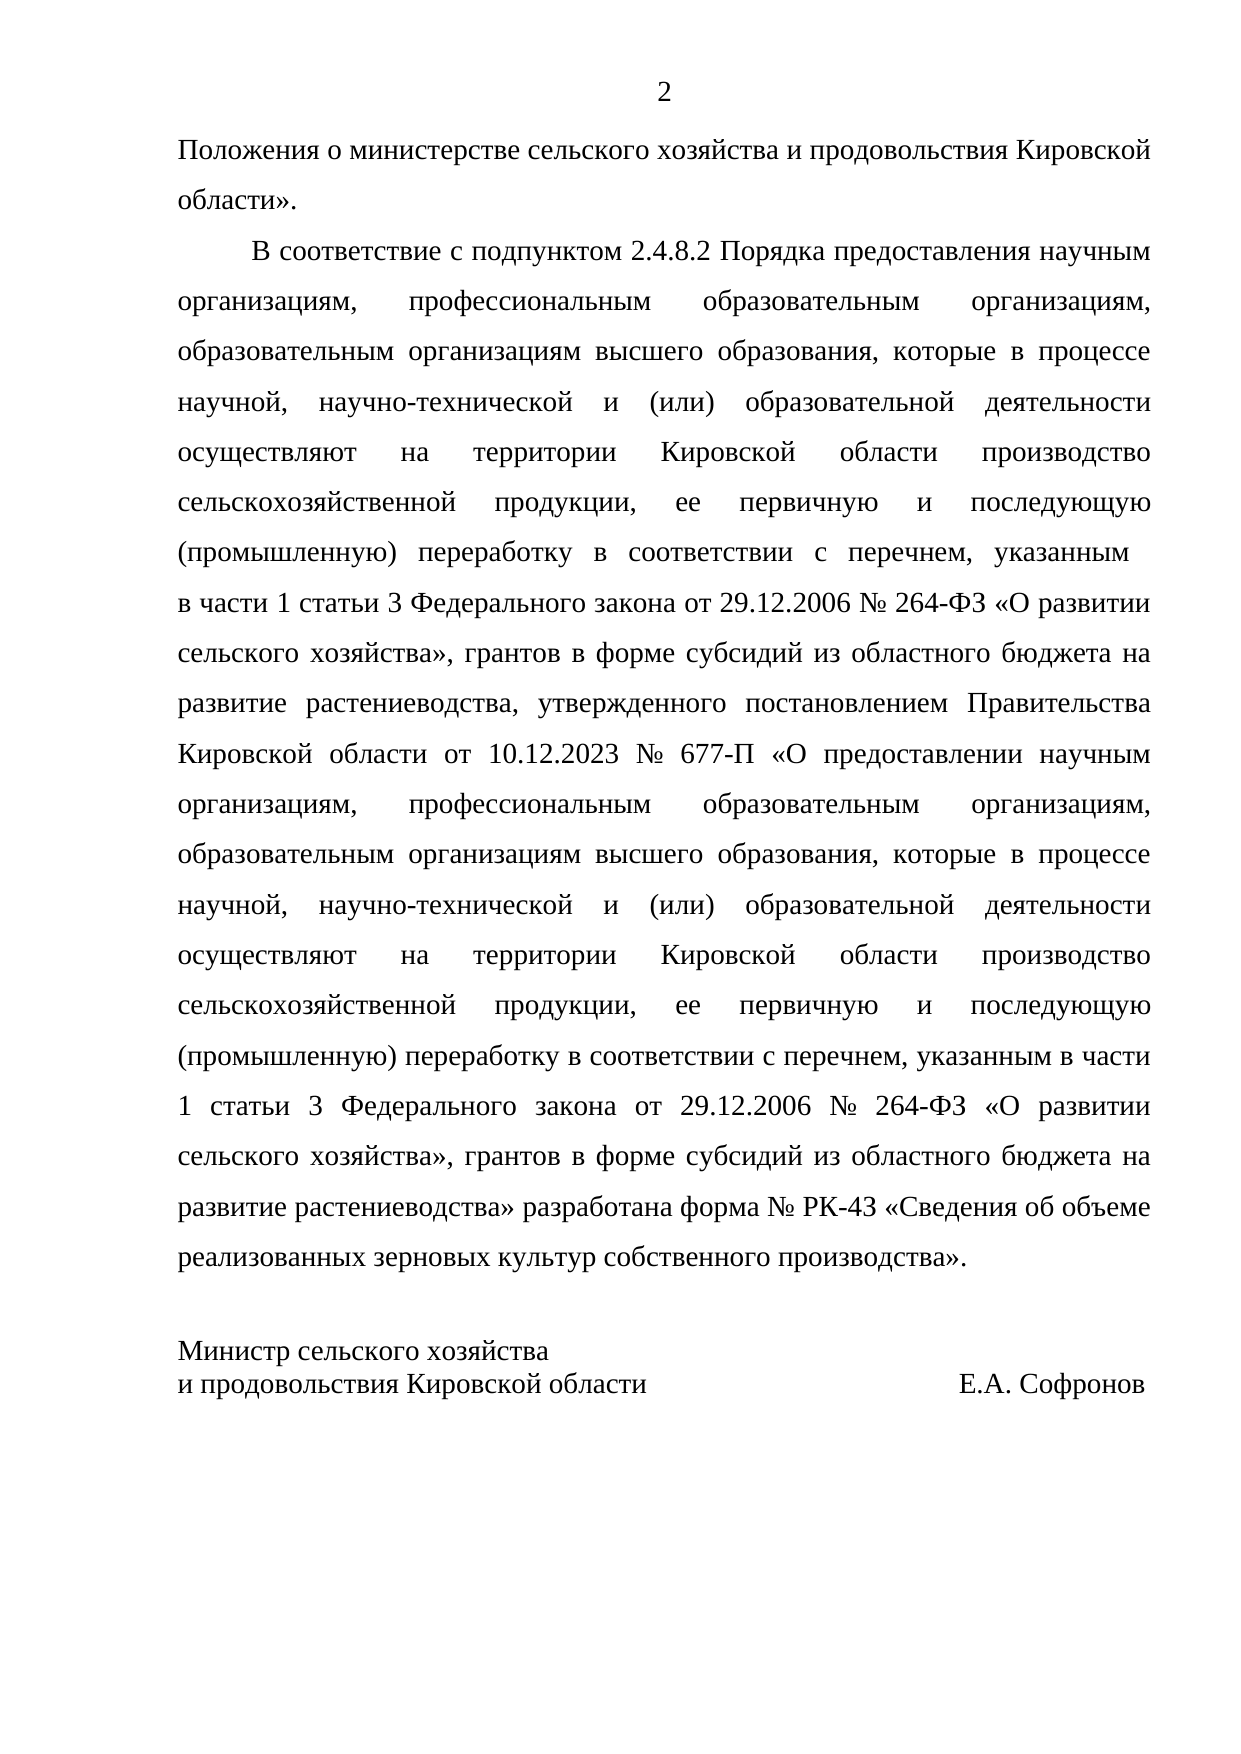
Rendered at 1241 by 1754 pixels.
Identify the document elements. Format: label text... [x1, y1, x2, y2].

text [177, 132, 1152, 216]
text В соответствие с подпунктом 2.4.8.2 Порядка предоставления научным организациям, профессиональным образовательным организациям, образовательным организациям высшего образования, которые в процессе научной, научно-технической и (или) образовательной деятельности осуществляют на территории Кировской области производство сельскохозяйственной продукции, ее первичную и последующую (промышленную) переработку в соответствии с перечнем, указанным в части 1 статьи 3 Федерального закона от 29.12.2006 № 264-ФЗ «О развитии сельского хозяйства», грантов в форме субсидий из областного бюджета на развитие растениеводства, утвержденного постановлением Правительства Кировской области от 10.12.2023 № 677-П «О предоставлении научным организациям, профессиональным образовательным организациям, образовательным организациям высшего образования, которые в процессе научной, научно-технической и (или) образовательной деятельности осуществляют на территории Кировской области производство сельскохозяйственной продукции, ее первичную и последующую (промышленную) переработку в соответствии с перечнем, указанным в части 1 статьи 3 Федерального закона от 29.12.2006 № 264-ФЗ «О развитии сельского хозяйства», грантов в форме субсидий из областного бюджета на развитие растениеводства» разработана форма № РК-4З «Сведения об объеме реализованных зерновых культур собственного производства». [177, 233, 1152, 1272]
text и продовольствия Кировской области Е.А. Софронов [177, 1366, 1152, 1400]
text Министр сельского хозяйства [177, 1333, 1152, 1366]
